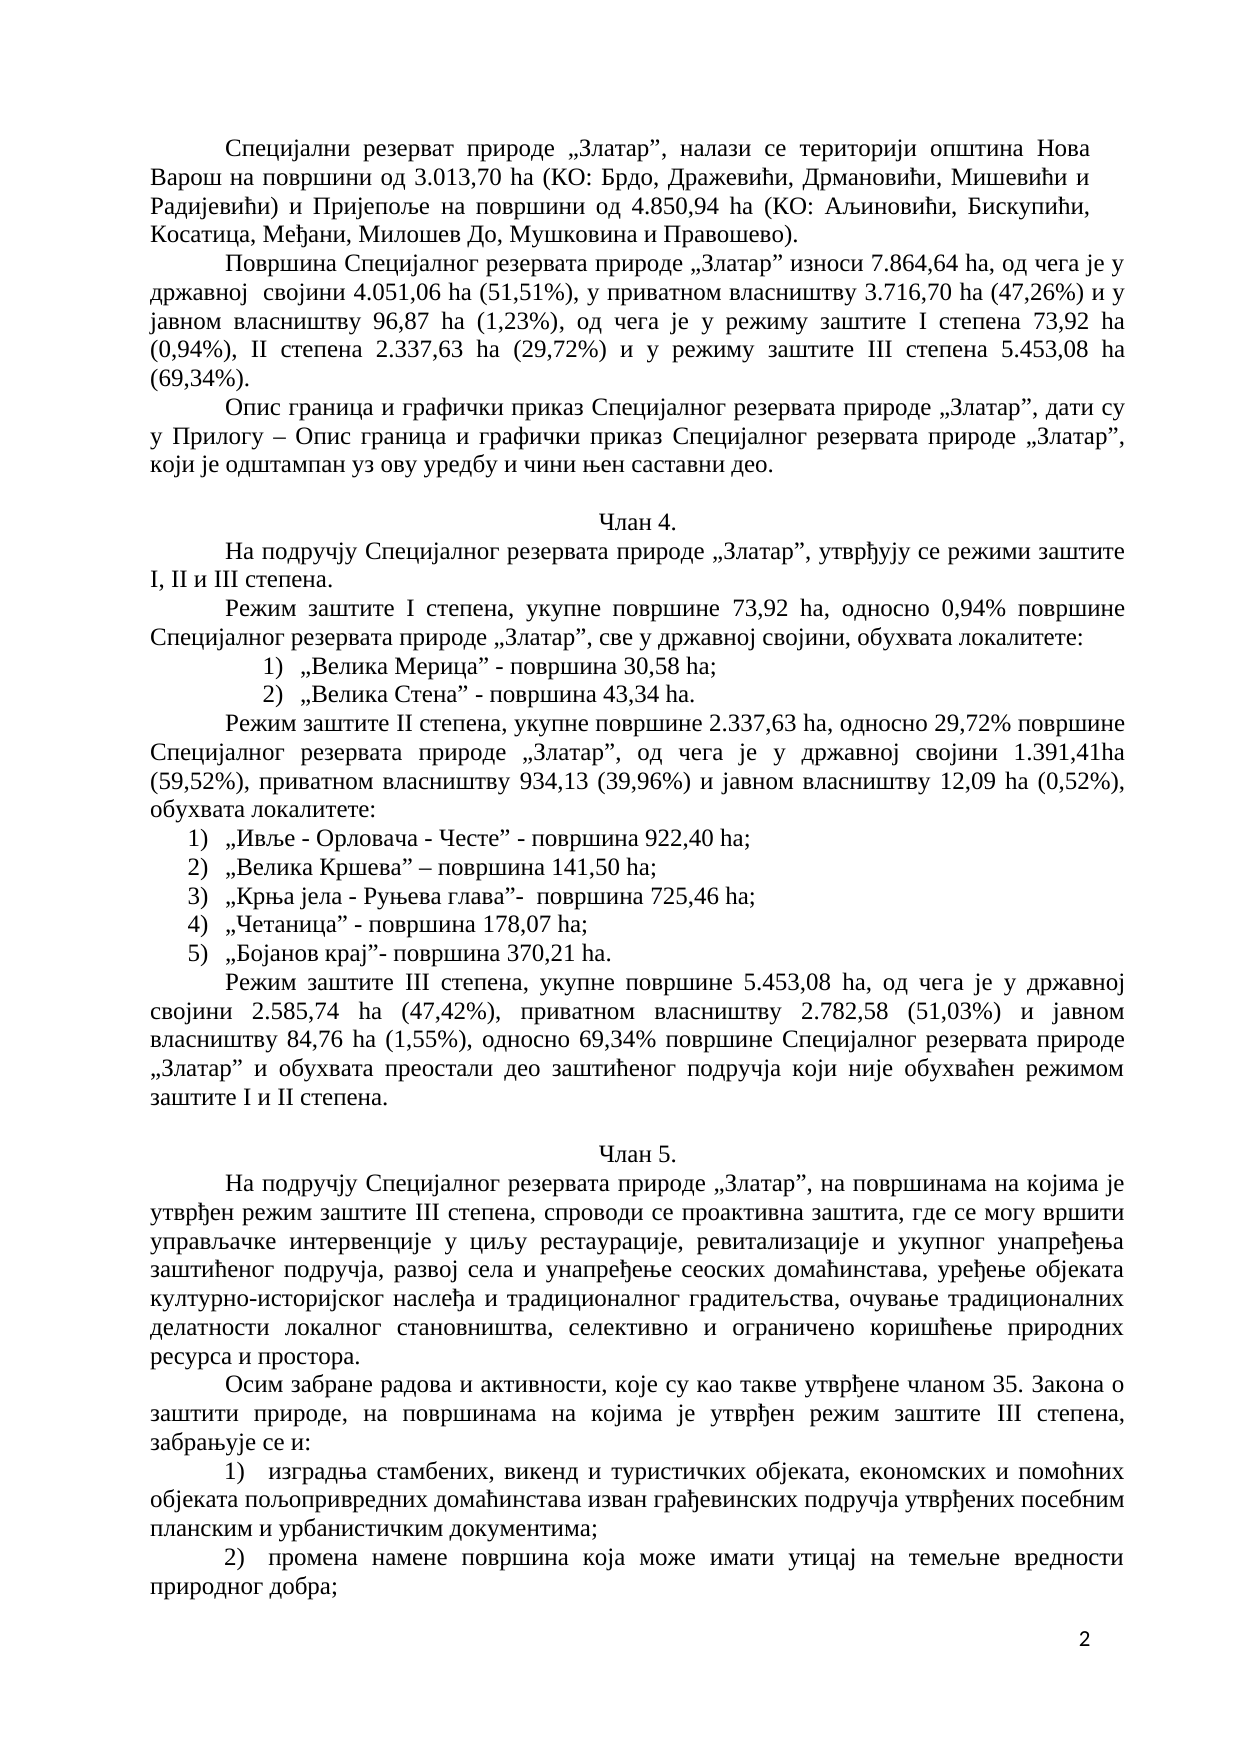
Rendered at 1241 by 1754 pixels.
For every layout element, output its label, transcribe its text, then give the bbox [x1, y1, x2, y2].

text На подручју Специјалног резервата природе „Златар”, утврђују се режими заштите I, II и III степена. [150, 536, 1125, 593]
text Члан 4. [150, 507, 1125, 536]
text Специјални резерват природе „Златар”, налази се територији општина Нова Варош на површини од 3.013,70 ha (КО: Брдо, Дражевићи, Дрмановићи, Мишевићи и Радијевићи) и Пријепоље на површини од 4.850,94 ha (КО: Аљиновићи, Бискупићи, Косатица, Међани, Милошев До, Мушковина и Правошево). [150, 133, 1090, 248]
list „Велика Стена” - површина 43,34 ha. [262, 679, 1125, 708]
list „Велика Мерица” - површина 30,58 ha; [262, 651, 1125, 679]
text Режим заштите III степена, укупне површине 5.453,08 ha, од чега је у државној својини 2.585,74 ha (47,42%), приватном власништву 2.782,58 (51,03%) и јавном власништву 84,76 ha (1,55%), односно 69,34% површине Специјалног резервата природе „Златар” и обухвата преостали део заштићеног подручја који није обухваћен режимом заштите I и II степена. [150, 967, 1125, 1111]
list „Крња јела - Руњева глава”- површина 725,46 ha; [187, 881, 1125, 909]
list „Четаница” - површина 178,07 ha; [187, 909, 1125, 938]
text Опис граница и графички приказ Специјалног резервата природе „Златар”, дати су у Прилогу – Опис граница и графички приказ Специјалног резервата природе „Златар”, који је одштампан уз ову уредбу и чини њен саставни део. [150, 392, 1125, 478]
text Режим заштите I степена, укупне површине 73,92 ha, односно 0,94% површине Специјалног резервата природе „Златар”, све у државној својини, обухвата локалитете: [150, 593, 1125, 651]
list промена намене површина која може имати утицај на темељне вредности природног добра; [150, 1542, 1125, 1599]
text Члан 5. [150, 1139, 1125, 1168]
list изградња стамбених, викенд и туристичких објеката, економских и помоћних објеката пољопривредних домаћинстава изван грађевинских подручја утврђених посебним планским и урбанистичким документима; [150, 1456, 1125, 1542]
text Површина Специјалног резервата природе „Златар” износи 7.864,64 ha, од чега је у државној својини 4.051,06 ha (51,51%), у приватном власништву 3.716,70 ha (47,26%) и у јавном власништву 96,87 ha (1,23%), од чега је у режиму заштите I степена 73,92 ha (0,94%), II степена 2.337,63 ha (29,72%) и у режиму заштите III степена 5.453,08 ha (69,34%). [150, 248, 1125, 392]
list „Велика Кршева” – површина 141,50 ha; [187, 852, 1125, 881]
text Режим заштите II степена, укупне површине 2.337,63 ha, односно 29,72% површине Специјалног резервата природе „Златар”, од чега је у државној својини 1.391,41ha (59,52%), приватном власништву 934,13 (39,96%) и јавном власништву 12,09 ha (0,52%), обухвата локалитете: [150, 708, 1125, 823]
text Осим забране радова и активности, које су као такве утврђене чланом 35. Закона о заштити природе, на површинама на којима је утврђен режим заштите III степена, забрањује се и: [150, 1369, 1125, 1456]
list „Бојанов крај”- површина 370,21 ha. [187, 938, 1125, 967]
list „Ивље - Орловача - Честе” - површина 922,40 ha; [187, 823, 1125, 852]
text На подручју Специјалног резервата природе „Златар”, на површинама на којима је утврђен режим заштите III степена, спроводи се проактивна заштита, где се могу вршити управљачке интервенције у циљу рестаурације, ревитализације и укупног унапређења заштићеног подручја, развој села и унапређење сеоских домаћинстава, уређење објеката културно-историјског наслеђа и традиционалног градитељства, очување традиционалних делатности локалног становништва, селективно и ограничено коришћење природних ресурса и простора. [150, 1168, 1125, 1369]
